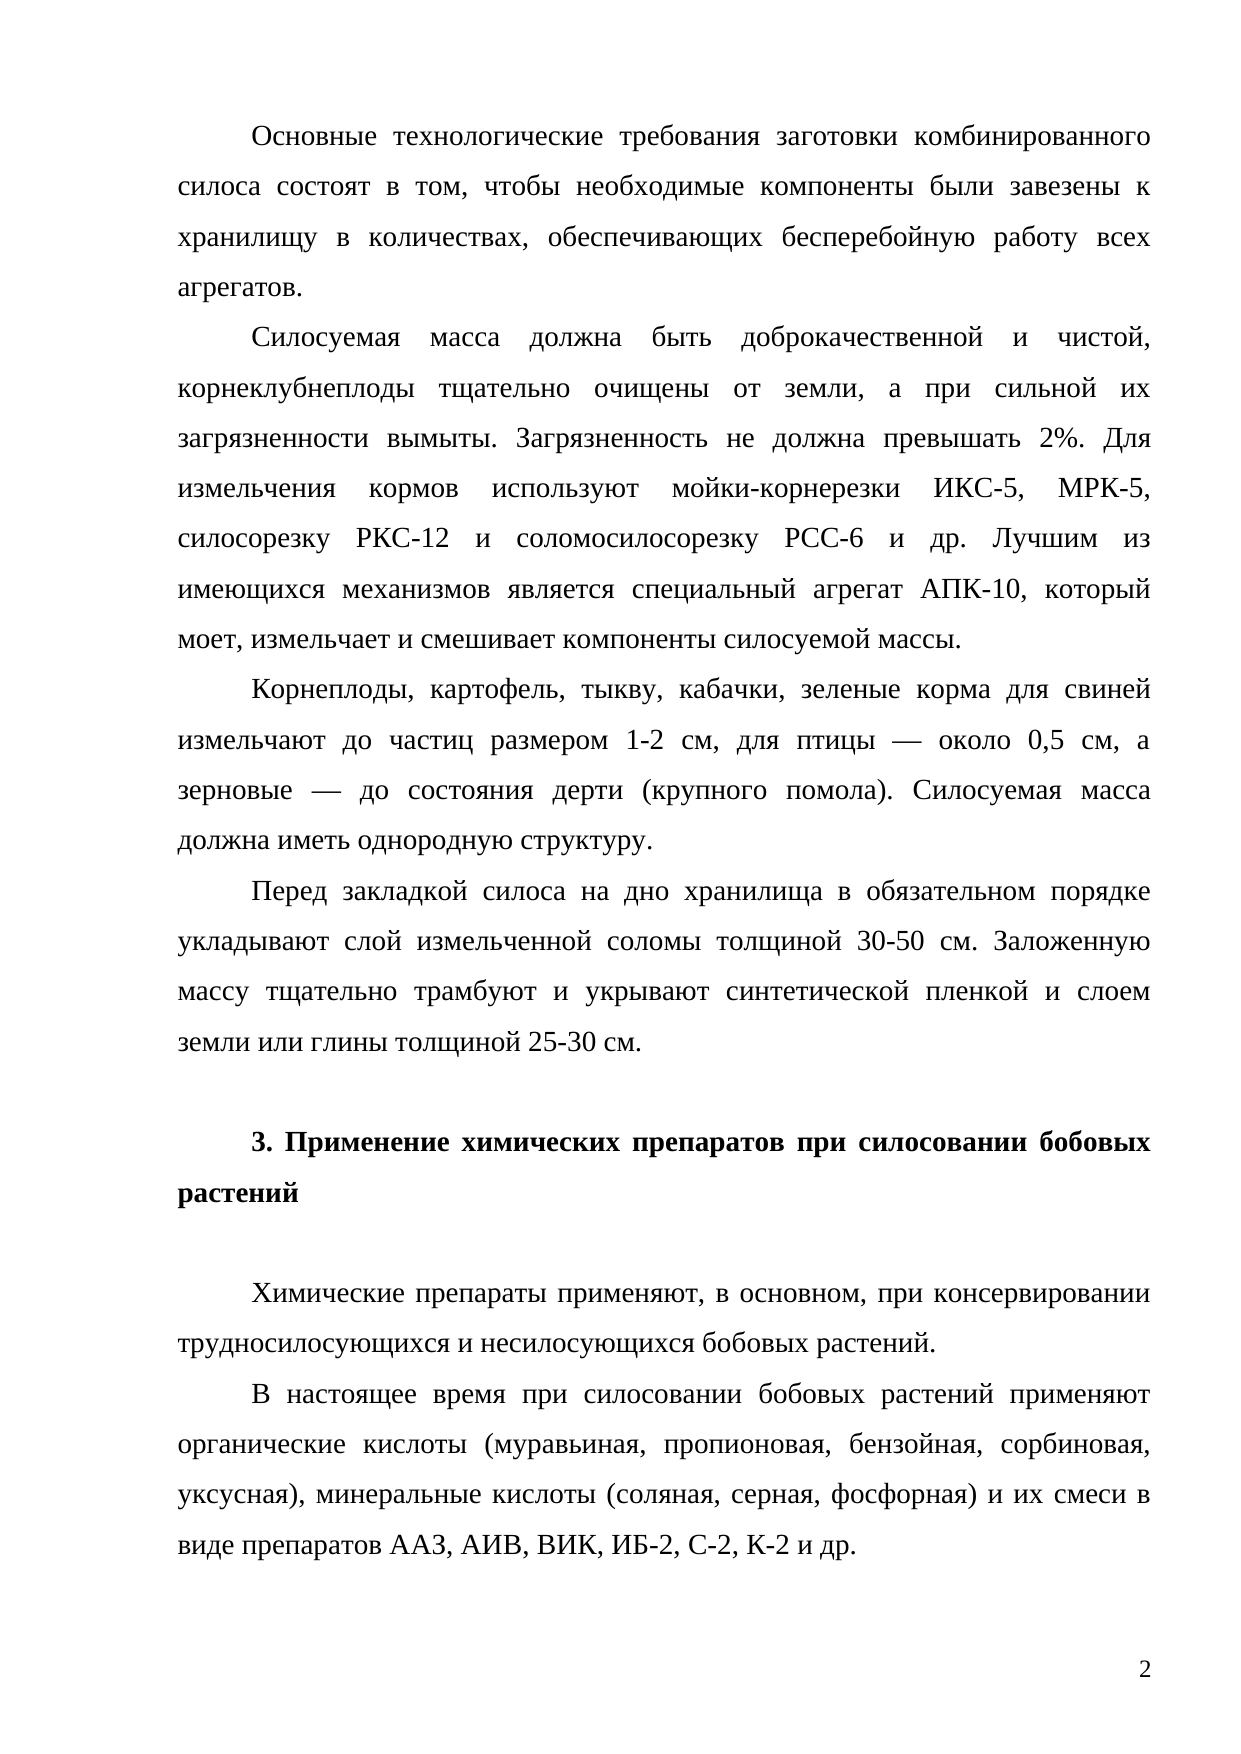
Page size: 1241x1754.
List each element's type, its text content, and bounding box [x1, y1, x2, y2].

text Перед закладкой силоса на дно хранилища в обязательном порядке укладывают слой измельченной соломы толщиной 30-50 см. Заложенную массу тщательно трамбуют и укрывают синтетической пленкой и слоем земли или глины толщиной 25-30 см. [177, 873, 1152, 1057]
text Силосуемая масса должна быть доброкачественной и чистой, корнеклубнеплоды тщательно очищены от земли, а при сильной их загрязненности вымыты. Загрязненность не должна превышать 2%. Для измельчения кормов используют мойки-корнерезки ИКС-5, МРК-5, силосорезку РКС-12 и соломосилосорезку РСС-6 и др. Лучшим из имеющихся механизмов является специальный агрегат АПК-10, который моет, измельчает и смешивает компоненты силосуемой массы. [177, 319, 1152, 655]
text Основные технологические требования заготовки комбинированного силоса состоят в том, чтобы необходимые компоненты были завезены к хранилищу в количествах, обеспечивающих бесперебойную работу всех агрегатов. [177, 118, 1152, 303]
text Химические препараты применяют, в основном, при консервировании трудносилосующихся и несилосующихся бобовых растений. [177, 1275, 1152, 1359]
text В настоящее время при силосовании бобовых растений применяют органические кислоты (муравьиная, пропионовая, бензойная, сорбиновая, уксусная), минеральные кислоты (соляная, серная, фосфорная) и их смеси в виде препаратов ААЗ, АИВ, ВИК, ИБ-2, С-2, К-2 и др. [177, 1376, 1152, 1560]
text 3. Применение химических препаратов при силосовании бобовых растений [177, 1124, 1152, 1208]
text Корнеплоды, картофель, тыкву, кабачки, зеленые корма для свиней измельчают до частиц размером 1-2 см, для птицы — около 0,5 см, а зерновые — до состояния дерти (крупного помола). Силосуемая масса должна иметь однородную структуру. [177, 672, 1152, 856]
